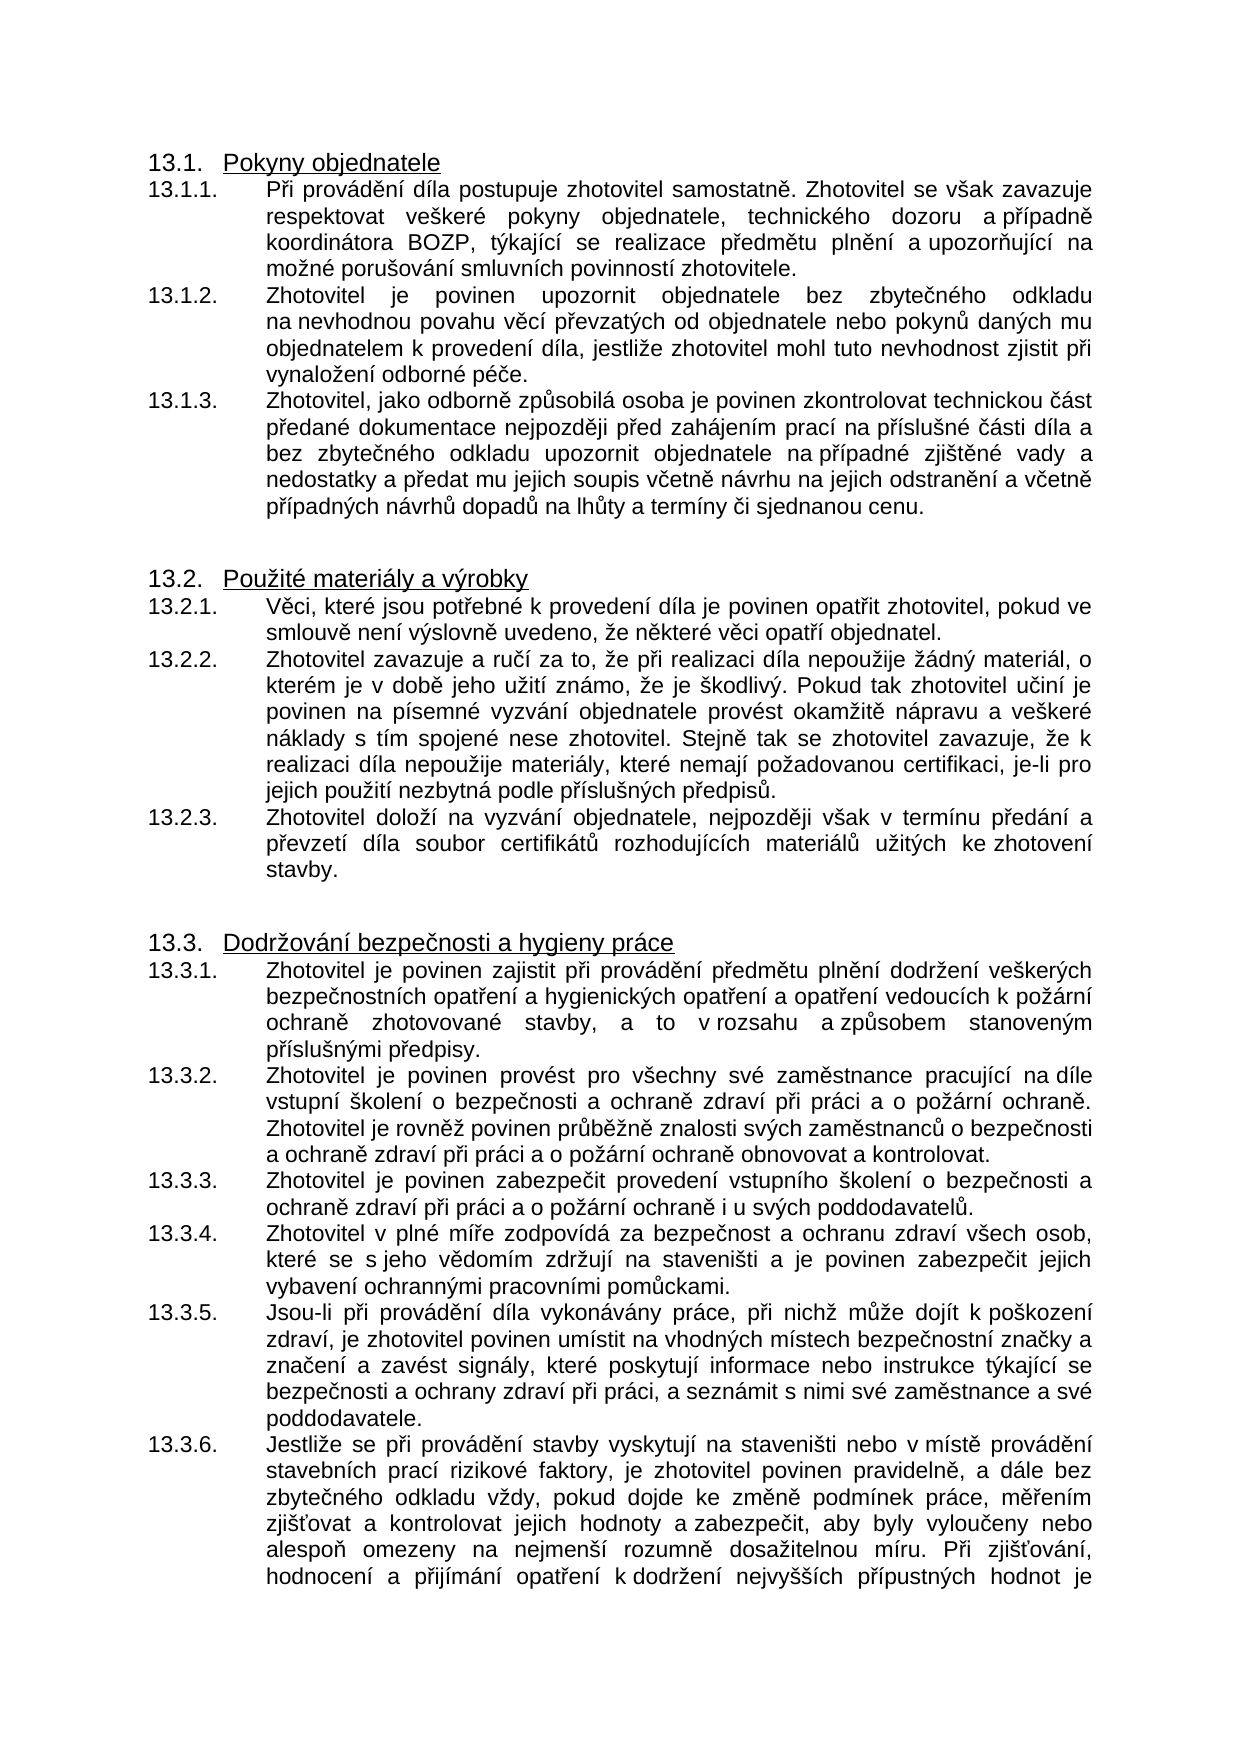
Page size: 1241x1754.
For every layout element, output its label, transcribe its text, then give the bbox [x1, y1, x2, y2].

list Zhotovitel zavazuje a ručí za to, že při realizaci díla nepoužije žádný materiál, o kterém je v době jeho užití známo, že je škodlivý. Pokud tak zhotovitel učiní je povinen na písemné vyzvání objednatele provést okamžitě nápravu a veškeré náklady s tím spojené nese zhotovitel. Stejně tak se zhotovitel zavazuje, že k realizaci díla nepoužije materiály, které nemají požadovanou certifikaci, je-li pro jejich použití nezbytná podle příslušných předpisů. [148, 646, 1093, 804]
list Věci, které jsou potřebné k provedení díla je povinen opatřit zhotovitel, pokud ve smlouvě není výslovně uvedeno, že některé věci opatří objednatel. [148, 593, 1093, 646]
list Zhotovitel, jako odborně způsobilá osoba je povinen zkontrolovat technickou část předané dokumentace nejpozději před zahájením prací na příslušné části díla a bez zbytečného odkladu upozornit objednatele na případné zjištěné vady a nedostatky a předat mu jejich soupis včetně návrhu na jejich odstranění a včetně případných návrhů dopadů na lhůty a termíny či sjednanou cenu. [148, 387, 1093, 519]
list Zhotovitel je povinen provést pro všechny své zaměstnance pracující na díle vstupní školení o bezpečnosti a ochraně zdraví při práci a o požární ochraně. Zhotovitel je rovněž povinen průběžně znalosti svých zaměstnanců o bezpečnosti a ochraně zdraví při práci a o požární ochraně obnovovat a kontrolovat. [148, 1062, 1093, 1167]
list Dodržování bezpečnosti a hygieny práce [148, 928, 1093, 957]
list Pokyny objednatele [148, 148, 1093, 176]
list Při provádění díla postupuje zhotovitel samostatně. Zhotovitel se však zavazuje respektovat veškeré pokyny objednatele, technického dozoru a případně koordinátora BOZP, týkající se realizace předmětu plnění a upozorňující na možné porušování smluvních povinností zhotovitele. [148, 176, 1093, 282]
list Jsou-li při provádění díla vykonávány práce, při nichž může dojít k poškození zdraví, je zhotovitel povinen umístit na vhodných místech bezpečnostní značky a značení a zavést signály, které poskytují informace nebo instrukce týkající se bezpečnosti a ochrany zdraví při práci, a seznámit s nimi své zaměstnance a své poddodavatele. [148, 1299, 1093, 1431]
list Zhotovitel je povinen upozornit objednatele bez zbytečného odkladu na nevhodnou povahu věcí převzatých od objednatele nebo pokynů daných mu objednatelem k provedení díla, jestliže zhotovitel mohl tuto nevhodnost zjistit při vynaložení odborné péče. [148, 282, 1093, 387]
list Zhotovitel je povinen zabezpečit provedení vstupního školení o bezpečnosti a ochraně zdraví při práci a o požární ochraně i u svých poddodavatelů. [148, 1167, 1093, 1220]
list Zhotovitel v plné míře zodpovídá za bezpečnost a ochranu zdraví všech osob, které se s jeho vědomím zdržují na staveništi a je povinen zabezpečit jejich vybavení ochrannými pracovními pomůckami. [148, 1220, 1093, 1299]
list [148, 1431, 1093, 1589]
list Zhotovitel je povinen zajistit při provádění předmětu plnění dodržení veškerých bezpečnostních opatření a hygienických opatření a opatření vedoucích k požární ochraně zhotovované stavby, a to v rozsahu a způsobem stanoveným příslušnými předpisy. [148, 957, 1093, 1062]
list Zhotovitel doloží na vyzvání objednatele, nejpozději však v termínu předání a převzetí díla soubor certifikátů rozhodujících materiálů užitých ke zhotovení stavby. [148, 804, 1093, 883]
list Použité materiály a výrobky [148, 564, 1093, 593]
